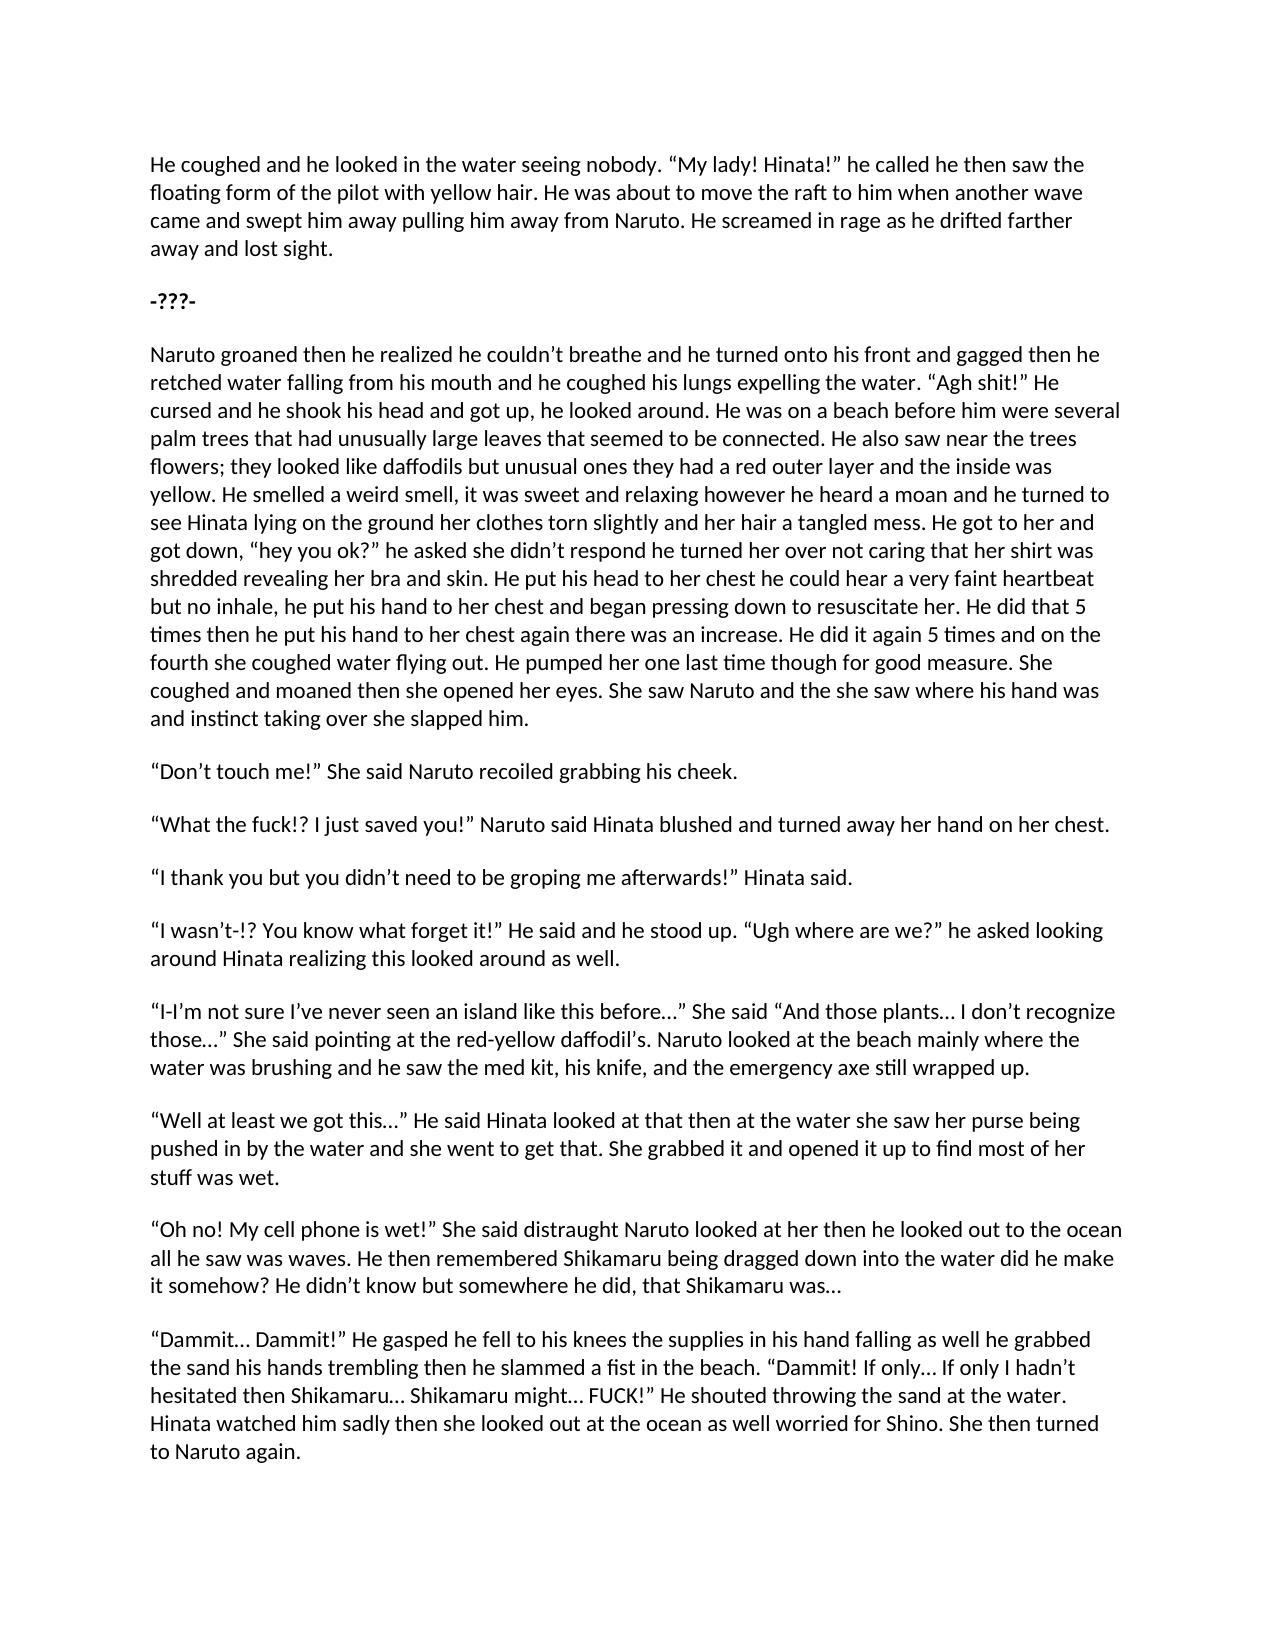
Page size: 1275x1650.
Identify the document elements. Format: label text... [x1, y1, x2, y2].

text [150, 150, 1125, 262]
text -???- [150, 287, 1125, 315]
text “Well at least we got this…” He said Hinata looked at that then at the water she saw her purse being pushed in by the water and she went to get that. She grabbed it and opened it up to find most of her stuff was wet. [150, 1107, 1125, 1191]
text “Don’t touch me!” She said Naruto recoiled grabbing his cheek. [150, 757, 1125, 785]
text “I wasn’t-!? You know what forget it!” He said and he stood up. “Ugh where are we?” he asked looking around Hinata realizing this looked around as well. [150, 916, 1125, 972]
text “I-I’m not sure I’ve never seen an island like this before…” She said “And those plants… I don’t recognize those…” She said pointing at the red-yellow daffodil’s. Naruto looked at the beach mainly where the water was brushing and he saw the med kit, his knife, and the emergency axe still wrapped up. [150, 997, 1125, 1082]
text “What the fuck!? I just saved you!” Naruto said Hinata blushed and turned away her hand on her chest. [150, 810, 1125, 838]
text Naruto groaned then he realized he couldn’t breathe and he turned onto his front and gagged then he retched water falling from his mouth and he coughed his lungs expelling the water. “Agh shit!” He cursed and he shook his head and got up, he looked around. He was on a beach before him were several palm trees that had unusually large leaves that seemed to be connected. He also saw near the trees flowers; they looked like daffodils but unusual ones they had a red outer layer and the inside was yellow. He smelled a weird smell, it was sweet and relaxing however he heard a moan and he turned to see Hinata lying on the ground her clothes torn slightly and her hair a tangled mess. He got to her and got down, “hey you ok?” he asked she didn’t respond he turned her over not caring that her shirt was shredded revealing her bra and skin. He put his head to her chest he could hear a very faint heartbeat but no inhale, he put his hand to her chest and began pressing down to resuscitate her. He did that 5 times then he put his hand to her chest again there was an increase. He did it again 5 times and on the fourth she coughed water flying out. He pumped her one last time though for good measure. She coughed and moaned then she opened her eyes. She saw Naruto and the she saw where his hand was and instinct taking over she slapped him. [150, 340, 1125, 732]
text “Dammit… Dammit!” He gasped he fell to his knees the supplies in his hand falling as well he grabbed the sand his hands trembling then he slammed a fist in the beach. “Dammit! If only… If only I hadn’t hesitated then Shikamaru… Shikamaru might… FUCK!” He shouted throwing the sand at the water. Hinata watched him sadly then she looked out at the ocean as well worried for Shino. She then turned to Naruto again. [150, 1325, 1125, 1465]
text “I thank you but you didn’t need to be groping me afterwards!” Hinata said. [150, 863, 1125, 891]
text “Oh no! My cell phone is wet!” She said distraught Naruto looked at her then he looked out to the ocean all he saw was waves. He then remembered Shikamaru being dragged down into the water did he make it somehow? He didn’t know but somewhere he did, that Shikamaru was… [150, 1216, 1125, 1300]
